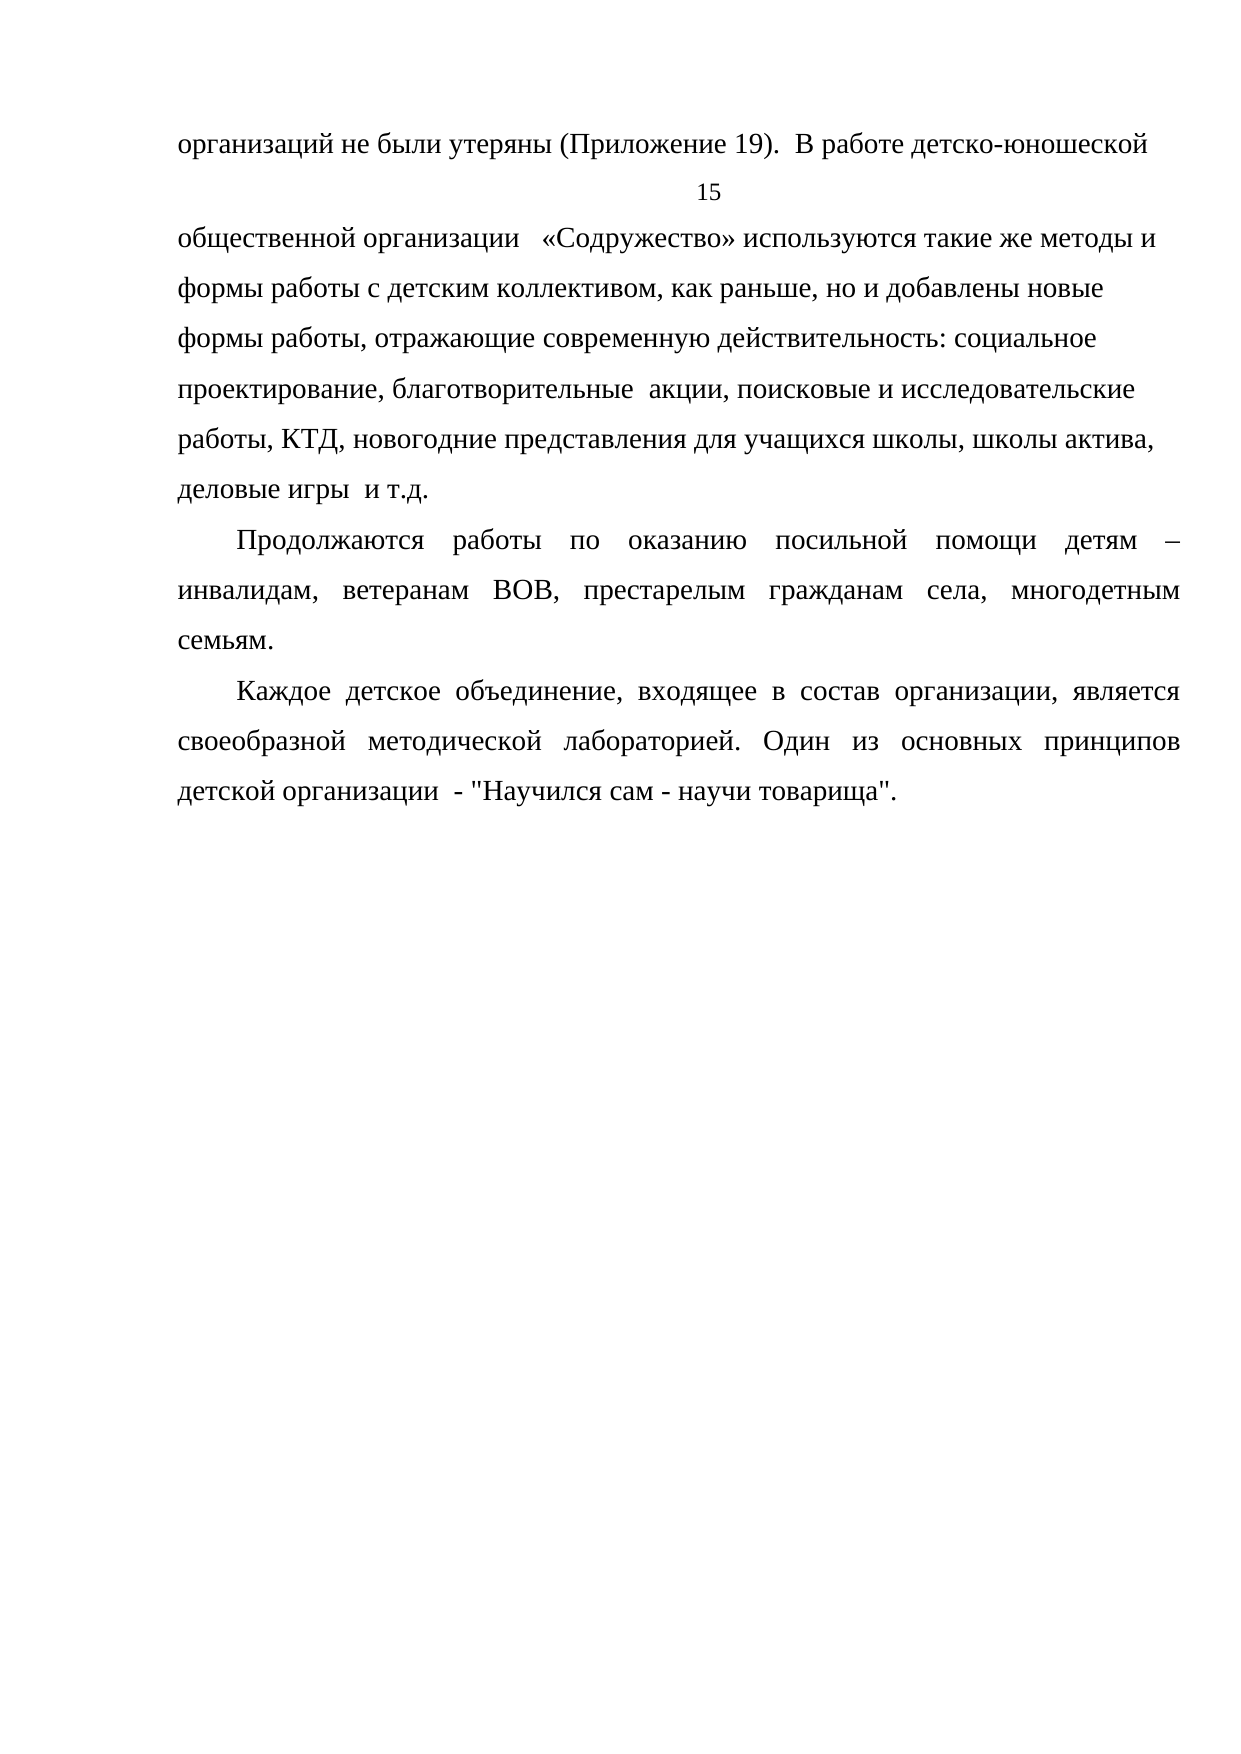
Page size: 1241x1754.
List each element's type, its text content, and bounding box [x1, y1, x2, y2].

text общественной организации «Содружество» используются такие же методы и формы работы с детским коллективом, как раньше, но и добавлены новые формы работы, отражающие современную действительность: социальное проектирование, благотворительные акции, поисковые и исследовательские работы, КТД, новогодние представления для учащихся школы, школы актива, деловые игры и т.д. [177, 220, 1181, 505]
text 15 [177, 177, 1181, 206]
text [177, 126, 1181, 160]
text Каждое детское объединение, входящее в состав организации, является своеобразной методической лабораторией. Один из основных принципов детской организации - "Научился сам - научи товарища". [177, 673, 1181, 807]
text Продолжаются работы по оказанию посильной помощи детям – инвалидам, ветеранам ВОВ, престарелым гражданам села, многодетным семьям. [177, 522, 1181, 656]
